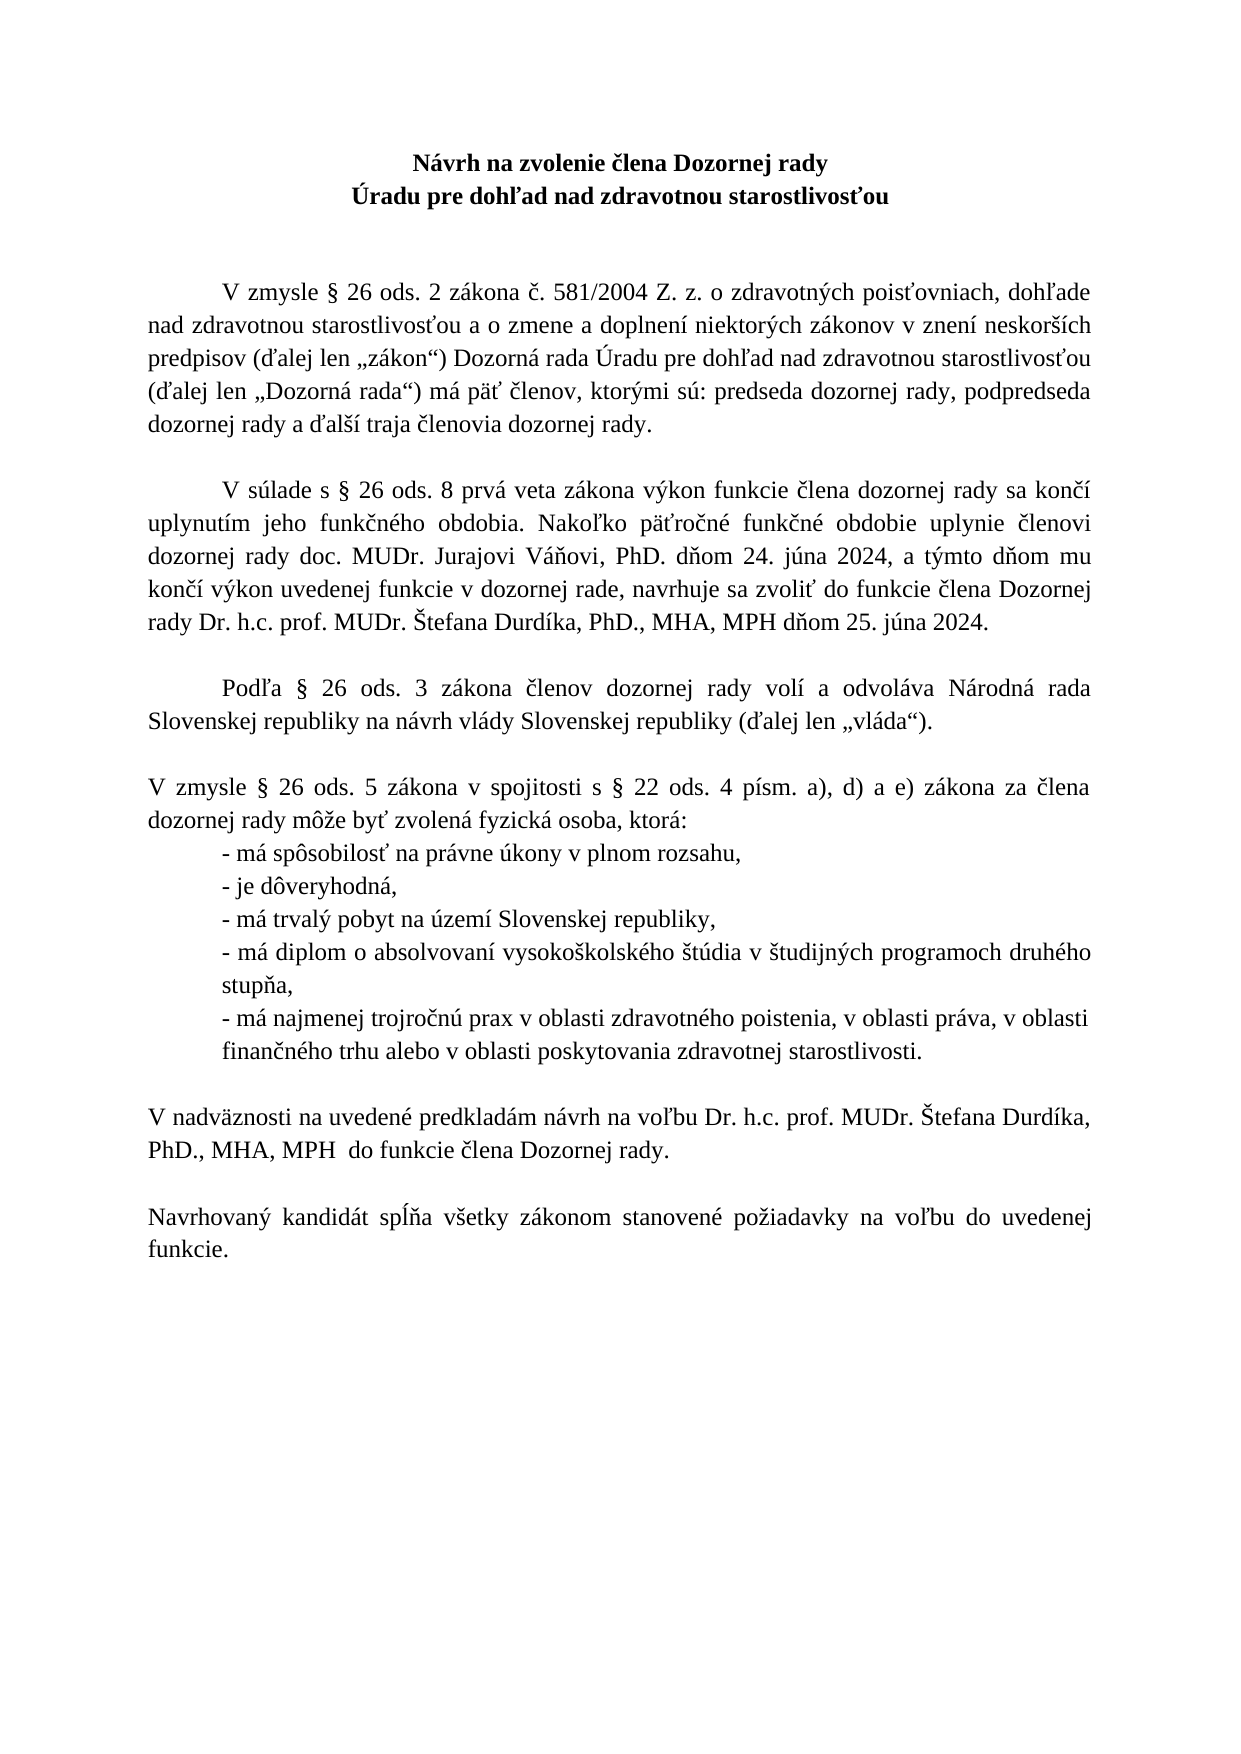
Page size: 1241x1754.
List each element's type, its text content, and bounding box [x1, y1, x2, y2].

text V súlade s § 26 ods. 8 prvá veta zákona výkon funkcie člena dozornej rady sa končí uplynutím jeho funkčného obdobia. Nakoľko päťročné funkčné obdobie uplynie členovi dozornej rady doc. MUDr. Jurajovi Váňovi, PhD. dňom 24. júna 2024, a týmto dňom mu končí výkon uvedenej funkcie v dozornej rade, navrhuje sa zvoliť do funkcie člena Dozornej rady Dr. h.c. prof. MUDr. Štefana Durdíka, PhD., MHA, MPH dňom 25. júna 2024. [148, 475, 1092, 636]
text Podľa § 26 ods. 3 zákona členov dozornej rady volí a odvoláva Národná rada Slovenskej republiky na návrh vlády Slovenskej republiky (ďalej len „vláda“). [148, 673, 1092, 735]
text finančného trhu alebo v oblasti poskytovania zdravotnej starostlivosti. [148, 1036, 1092, 1065]
text - má najmenej trojročnú prax v oblasti zdravotného poistenia, v oblasti práva, v oblasti [148, 1003, 1092, 1032]
text - je dôveryhodná, [148, 871, 1092, 900]
text V zmysle § 26 ods. 2 zákona č. 581/2004 Z. z. o zdravotných poisťovniach, dohľade nad zdravotnou starostlivosťou a o zmene a doplnení niektorých zákonov v znení neskorších predpisov (ďalej len „zákon“) Dozorná rada Úradu pre dohľad nad zdravotnou starostlivosťou (ďalej len „Dozorná rada“) má päť členov, ktorými sú: predseda dozornej rady, podpredseda dozornej rady a ďalší traja členovia dozornej rady. [148, 277, 1092, 438]
text V zmysle § 26 ods. 5 zákona v spojitosti s § 22 ods. 4 písm. a), d) a e) zákona za člena dozornej rady môže byť zvolená fyzická osoba, ktorá: [148, 772, 1092, 834]
text - má spôsobilosť na právne úkony v plnom rozsahu, [148, 838, 1092, 867]
text Navrhovaný kandidát spĺňa všetky zákonom stanovené požiadavky na voľbu do uvedenej funkcie. [148, 1202, 1092, 1263]
text V nadväznosti na uvedené predkladám návrh na voľbu Dr. h.c. prof. MUDr. Štefana Durdíka, PhD., MHA, MPH do funkcie člena Dozornej rady. [148, 1102, 1092, 1164]
text Úradu pre dohľad nad zdravotnou starostlivosťou [148, 181, 1092, 209]
text - má trvalý pobyt na území Slovenskej republiky, [148, 904, 1092, 933]
text Návrh na zvolenie člena Dozornej rady [148, 148, 1092, 176]
text - má diplom o absolvovaní vysokoškolského štúdia v študijných programoch druhého stupňa, [222, 937, 1092, 999]
